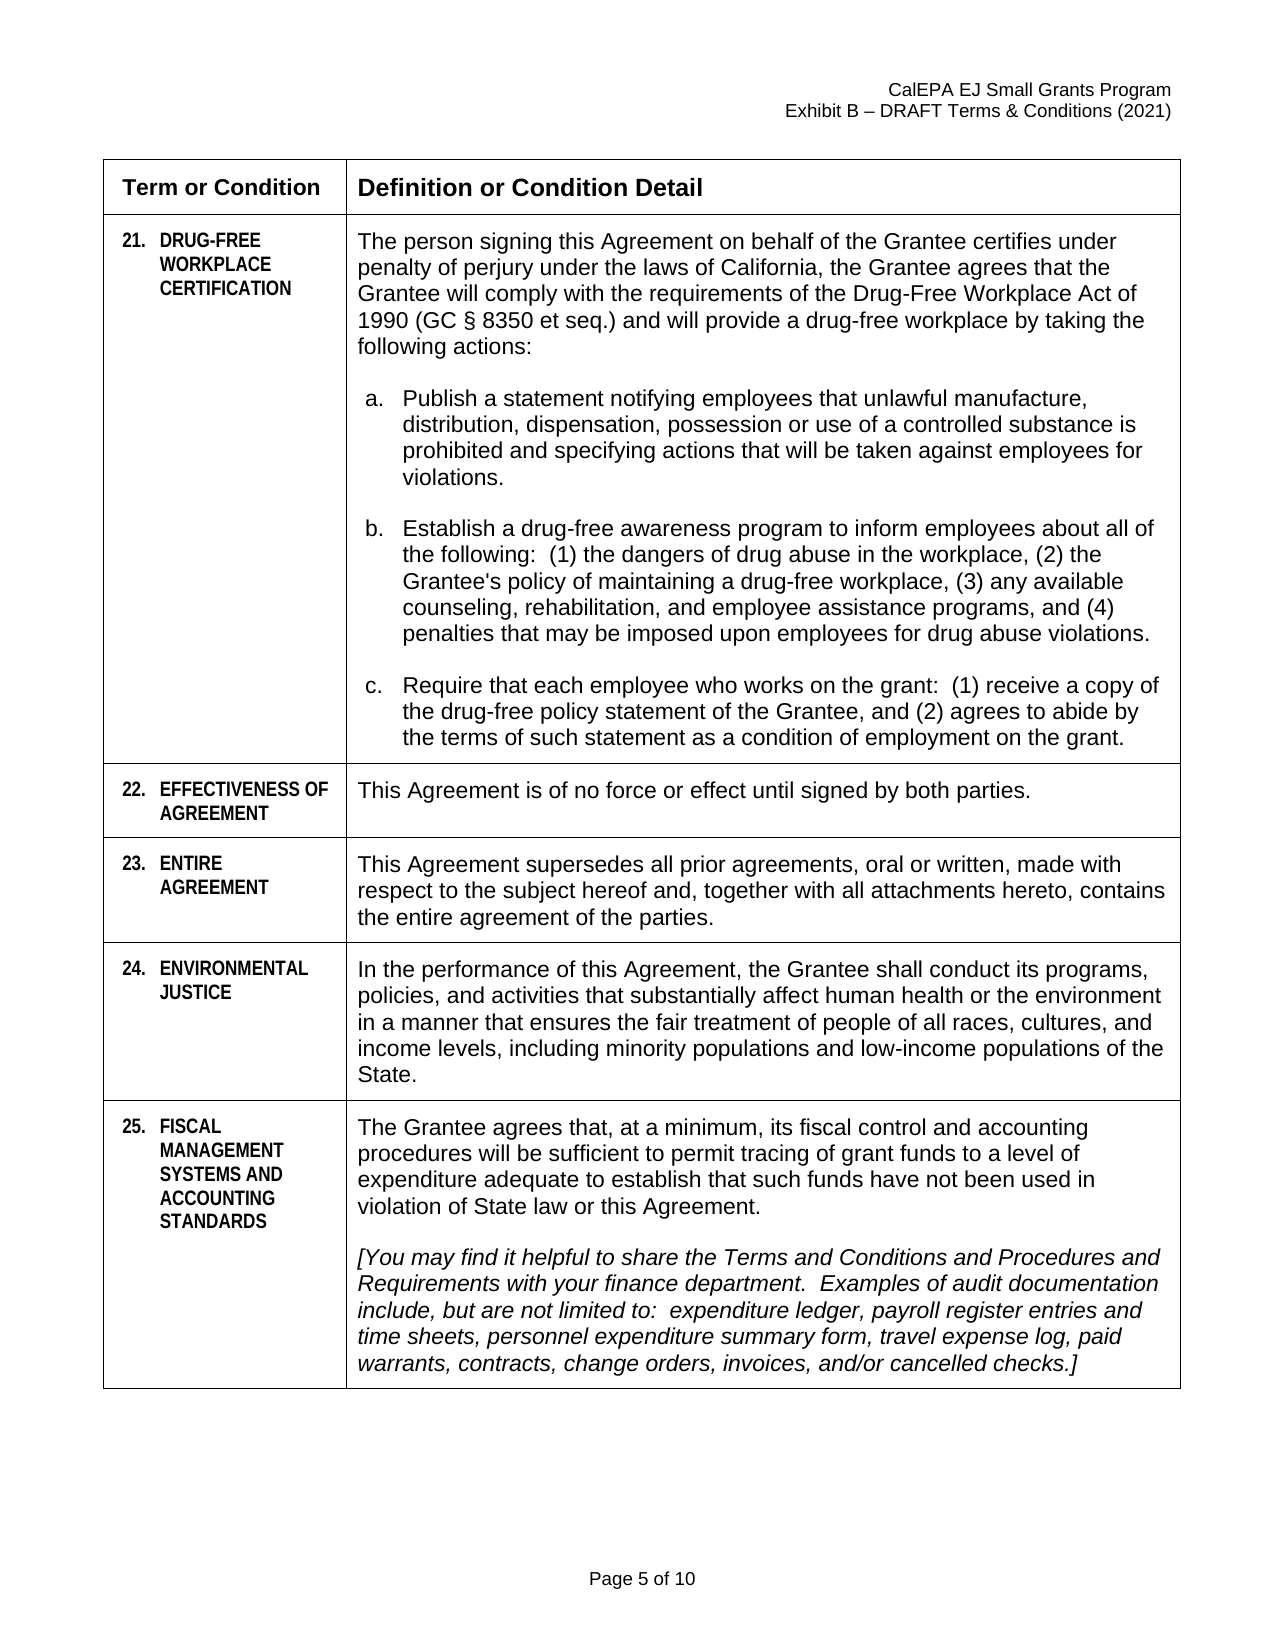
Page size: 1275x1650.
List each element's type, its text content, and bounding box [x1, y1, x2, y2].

table_cell ENVIRONMENTAL JUSTICE [104, 943, 346, 1100]
table_cell This Agreement supersedes all prior agreements, oral or written, made with respect to the subject hereof and, together with all attachments hereto, contains the entire agreement of the parties. [347, 838, 1180, 942]
table_cell The Grantee agrees that, at a minimum, its fiscal control and accounting procedures will be sufficient to permit tracing of grant funds to a level of expenditure adequate to establish that such funds have not been used in violation of State law or this Agreement. [You may find it helpful to share the Terms and Conditions and Procedures and Requirements with your finance department. Examples of audit documentation include, but are not limited to: expenditure ledger, payroll register entries and time sheets, personnel expenditure summary form, travel expense log, paid warrants, contracts, change orders, invoices, and/or cancelled checks.] [347, 1101, 1180, 1388]
table_cell FISCAL MANAGEMENT SYSTEMS AND ACCOUNTING STANDARDS [104, 1101, 346, 1388]
table_cell ENTIRE AGREEMENT [104, 838, 346, 942]
table_cell In the performance of this Agreement, the Grantee shall conduct its programs, policies, and activities that substantially affect human health or the environment in a manner that ensures the fair treatment of people of all races, cultures, and income levels, including minority populations and low-income populations of the State. [347, 943, 1180, 1100]
table_cell DRUG-FREE WORKPLACE CERTIFICATION [104, 215, 346, 763]
table_cell EFFECTIVENESS OF AGREEMENT [104, 764, 346, 837]
table_cell This Agreement is of no force or effect until signed by both parties. [347, 764, 1180, 837]
table_header Term or Condition [104, 160, 346, 214]
table_header Definition or Condition Detail [347, 160, 1180, 214]
table_cell The person signing this Agreement on behalf of the Grantee certifies under penalty of perjury under the laws of California, the Grantee agrees that the Grantee will comply with the requirements of the Drug-Free Workplace Act of 1990 (GC § 8350 et seq.) and will provide a drug-free workplace by taking the following actions: Publish a statement notifying employees that unlawful manufacture, distribution, dispensation, possession or use of a controlled substance is prohibited and specifying actions that will be taken against employees for violations. Establish a drug-free awareness program to inform employees about all of the following: (1) the dangers of drug abuse in the workplace, (2) the Grantee's policy of maintaining a drug-free workplace, (3) any available counseling, rehabilitation, and employee assistance programs, and (4) penalties that may be imposed upon employees for drug abuse violations. Require that each employee who works on the grant: (1) receive a copy of the drug-free policy statement of the Grantee, and (2) agrees to abide by the terms of such statement as a condition of employment on the grant. [347, 215, 1180, 763]
